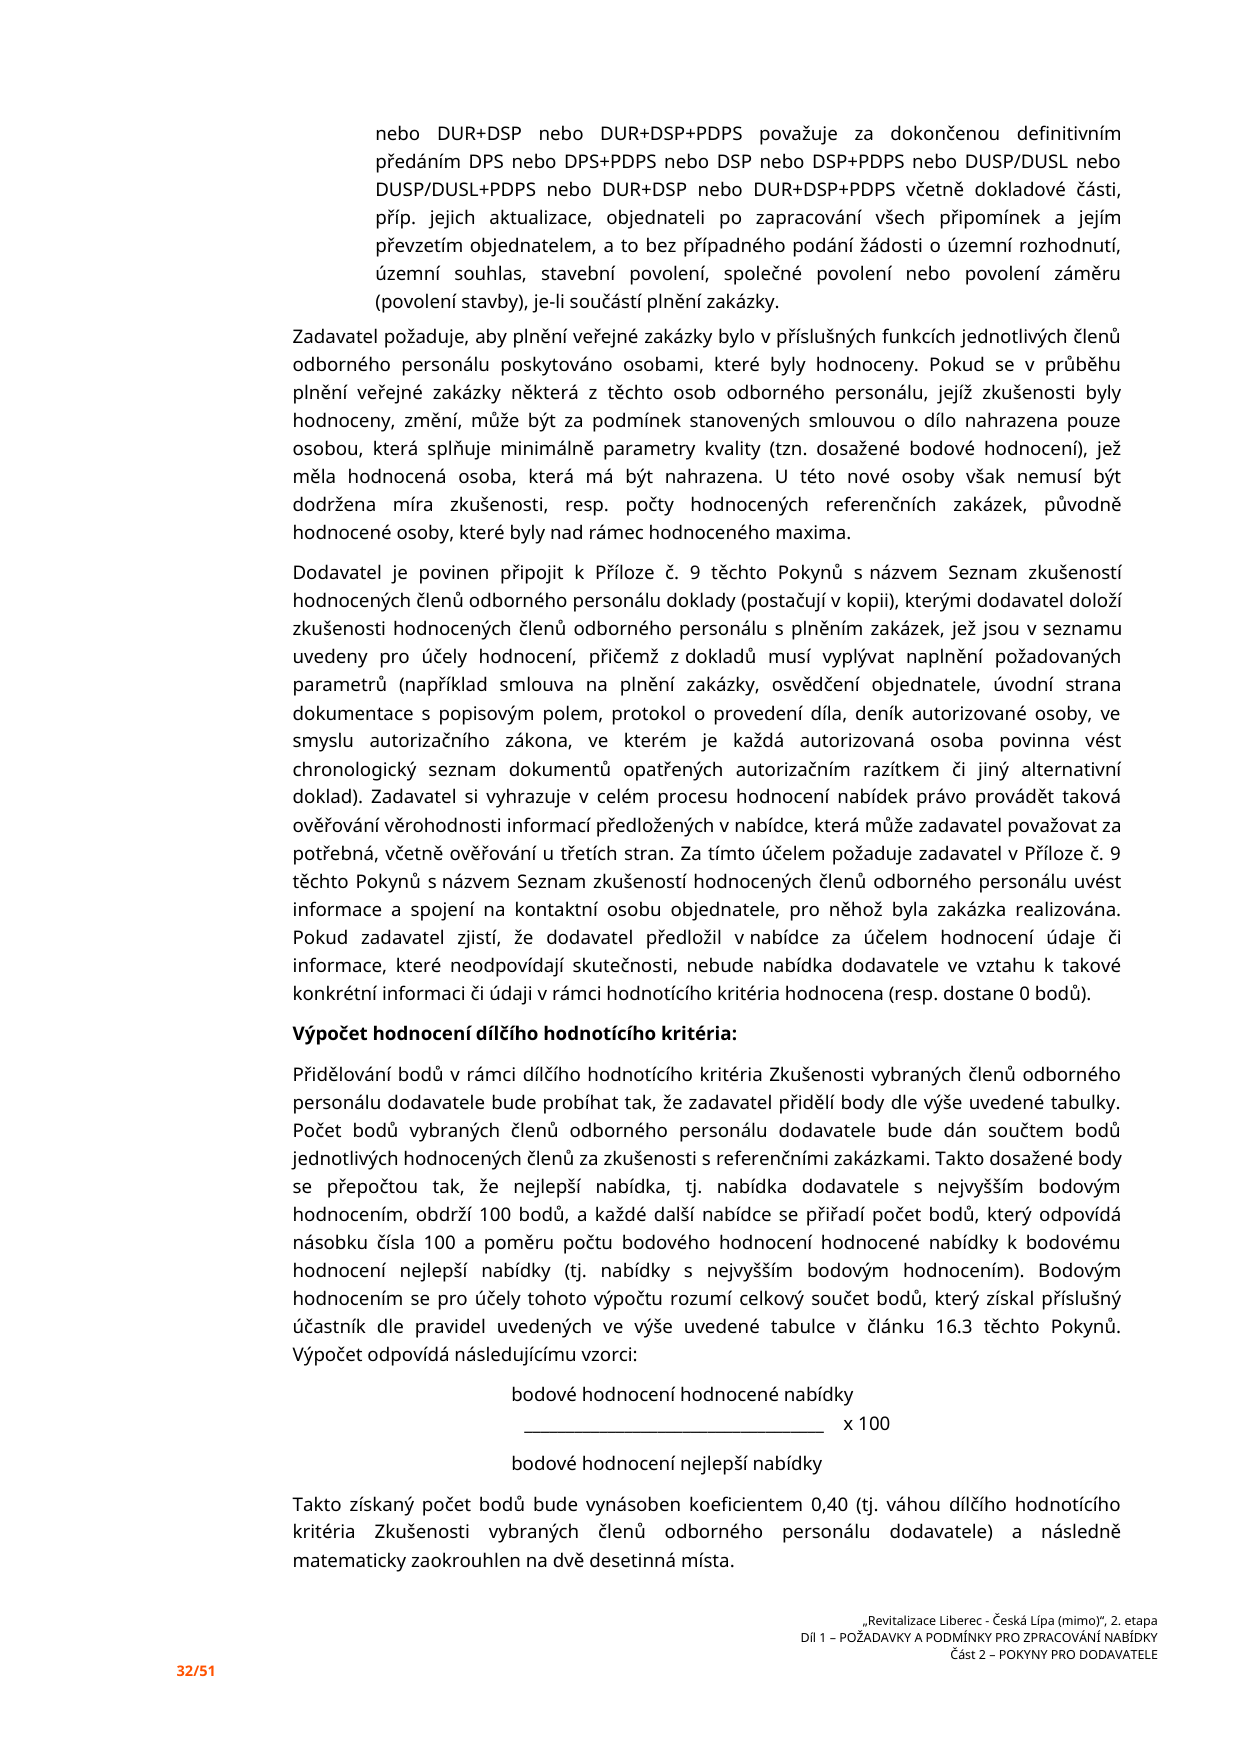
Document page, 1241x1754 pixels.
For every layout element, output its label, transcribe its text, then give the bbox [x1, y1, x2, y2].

list Dodavatel je povinen připojit k Příloze č. 9 těchto Pokynů s názvem Seznam zkušeností hodnocených členů odborného personálu doklady (postačují v kopii), kterými dodavatel doloží zkušenosti hodnocených členů odborného personálu s plněním zakázek, jež jsou v seznamu uvedeny pro účely hodnocení, přičemž z dokladů musí vyplývat naplnění požadovaných parametrů (například smlouva na plnění zakázky, osvědčení objednatele, úvodní strana dokumentace s popisovým polem, protokol o provedení díla, deník autorizované osoby, ve smyslu autorizačního zákona, ve kterém je každá autorizovaná osoba povinna vést chronologický seznam dokumentů opatřených autorizačním razítkem či jiný alternativní doklad). Zadavatel si vyhrazuje v celém procesu hodnocení nabídek právo provádět taková ověřování věrohodnosti informací předložených v nabídce, která může zadavatel považovat za potřebná, včetně ověřování u třetích stran. Za tímto účelem požaduje zadavatel v Příloze č. 9 těchto Pokynů s názvem Seznam zkušeností hodnocených členů odborného personálu uvést informace a spojení na kontaktní osobu objednatele, pro něhož byla zakázka realizována. Pokud zadavatel zjistí, že dodavatel předložil v nabídce za účelem hodnocení údaje či informace, které neodpovídají skutečnosti, nebude nabídka dodavatele ve vztahu k takové konkrétní informaci či údaji v rámci hodnotícího kritéria hodnocena (resp. dostane 0 bodů). [292, 560, 1122, 1006]
list Zadavatel požaduje, aby plnění veřejné zakázky bylo v příslušných funkcích jednotlivých členů odborného personálu poskytováno osobami, které byly hodnoceny. Pokud se v průběhu plnění veřejné zakázky některá z těchto osob odborného personálu, jejíž zkušenosti byly hodnoceny, změní, může být za podmínek stanovených smlouvou o dílo nahrazena pouze osobou, která splňuje minimálně parametry kvality (tzn. dosažené bodové hodnocení), jež měla hodnocená osoba, která má být nahrazena. U této nové osoby však nemusí být dodržena míra zkušenosti, resp. počty hodnocených referenčních zakázek, původně hodnocené osoby, které byly nad rámec hodnoceného maxima. [292, 323, 1122, 545]
list Takto získaný počet bodů bude vynásoben koeficientem 0,40 (tj. váhou dílčího hodnotícího kritéria Zkušenosti vybraných členů odborného personálu dodavatele) a následně matematicky zaokrouhlen na dvě desetinná místa. [292, 1491, 1122, 1572]
list bodové hodnocení nejlepší nabídky [440, 1450, 1122, 1476]
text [328, 121, 1122, 314]
list Přidělování bodů v rámci dílčího hodnotícího kritéria Zkušenosti vybraných členů odborného personálu dodavatele bude probíhat tak, že zadavatel přidělí body dle výše uvedené tabulky. Počet bodů vybraných členů odborného personálu dodavatele bude dán součtem bodů jednotlivých hodnocených členů za zkušenosti s referenčními zakázkami. Takto dosažené body se přepočtou tak, že nejlepší nabídka, tj. nabídka dodavatele s nejvyšším bodovým hodnocením, obdrží 100 bodů, a každé další nabídce se přiřadí počet bodů, který odpovídá násobku čísla 100 a poměru počtu bodového hodnocení hodnocené nabídky k bodovému hodnocení nejlepší nabídky (tj. nabídky s nejvyšším bodovým hodnocením). Bodovým hodnocením se pro účely tohoto výpočtu rozumí celkový součet bodů, který získal příslušný účastník dle pravidel uvedených ve výše uvedené tabulce v článku 16.3 těchto Pokynů. Výpočet odpovídá následujícímu vzorci: [292, 1061, 1122, 1367]
list bodové hodnocení hodnocené nabídky [440, 1382, 1122, 1407]
list Výpočet hodnocení dílčího hodnotícího kritéria: [292, 1021, 1122, 1046]
list ____________________________________ x 100 [292, 1410, 1122, 1435]
